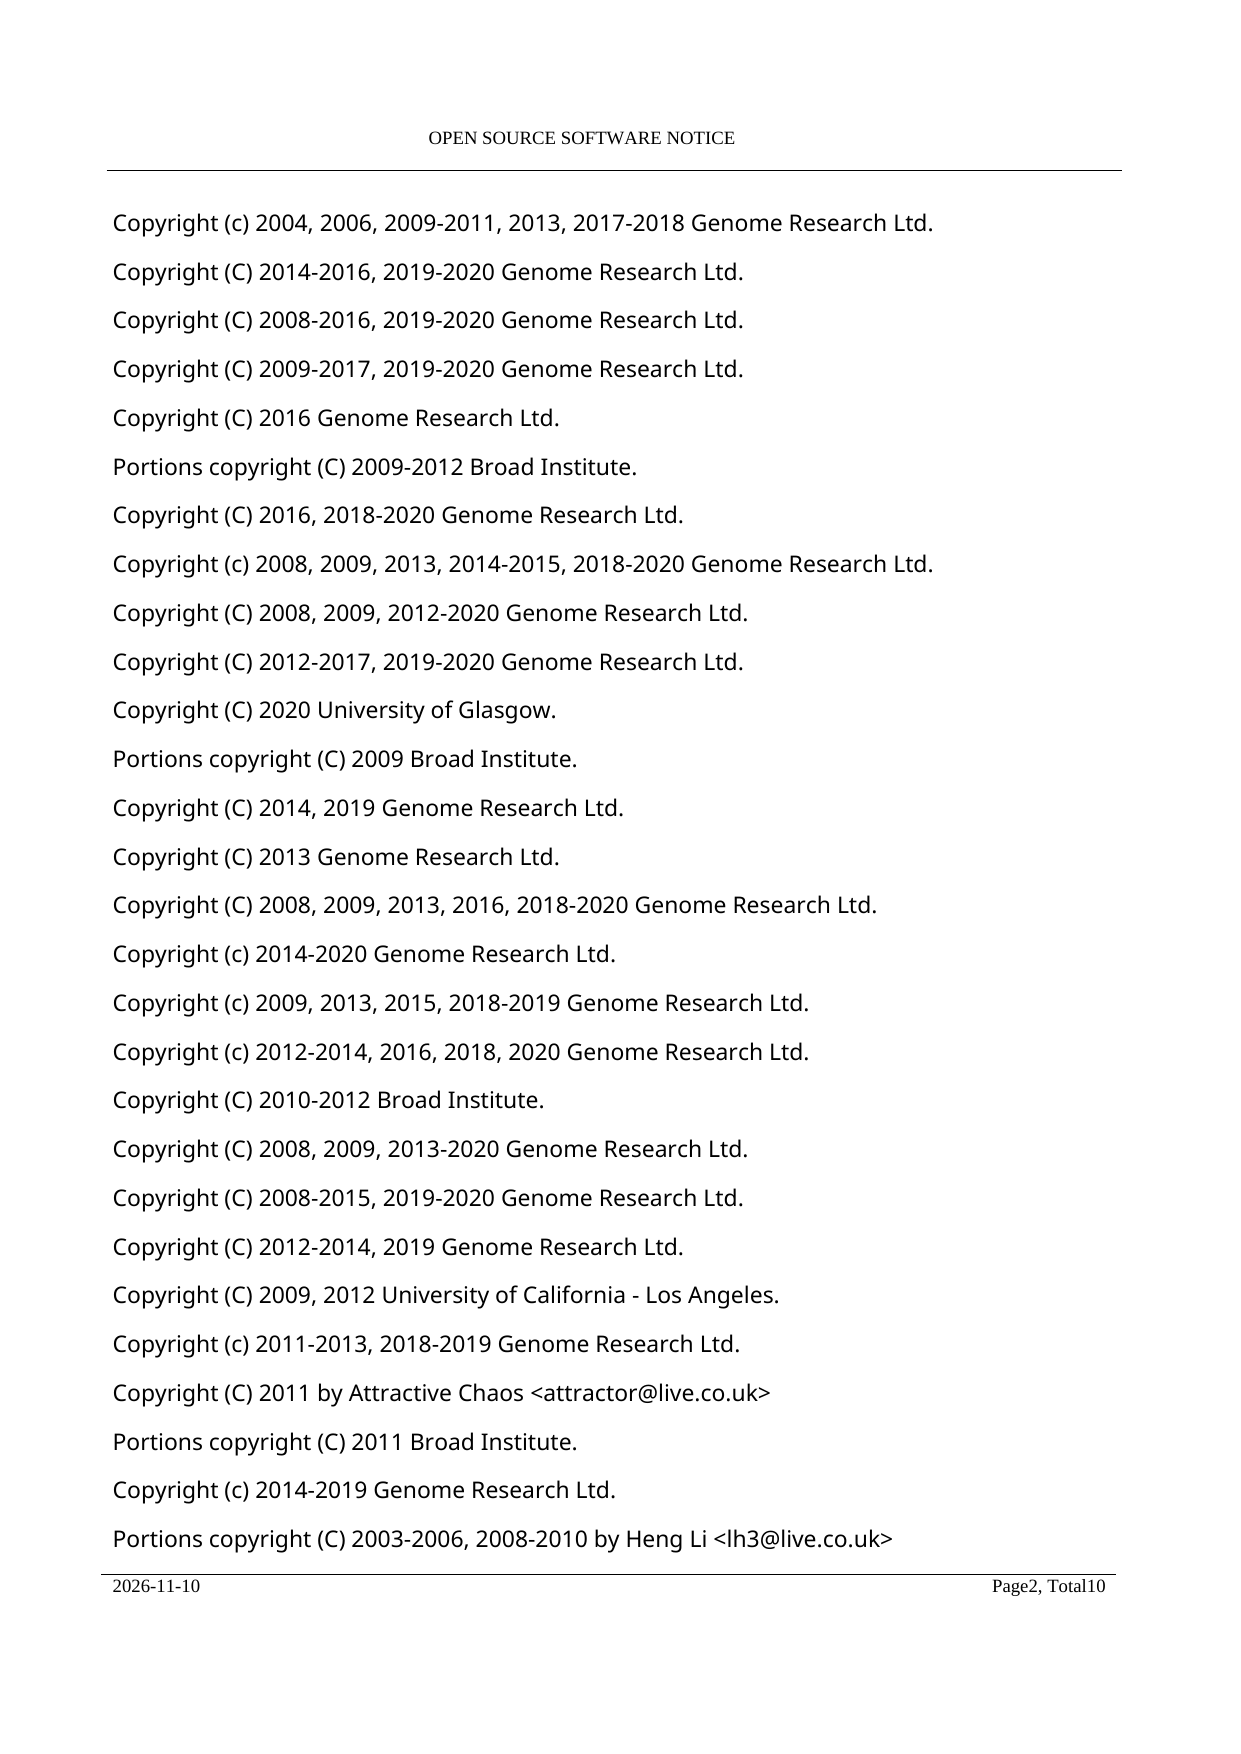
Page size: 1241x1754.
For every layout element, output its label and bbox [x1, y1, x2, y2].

text [112, 206, 1128, 1555]
